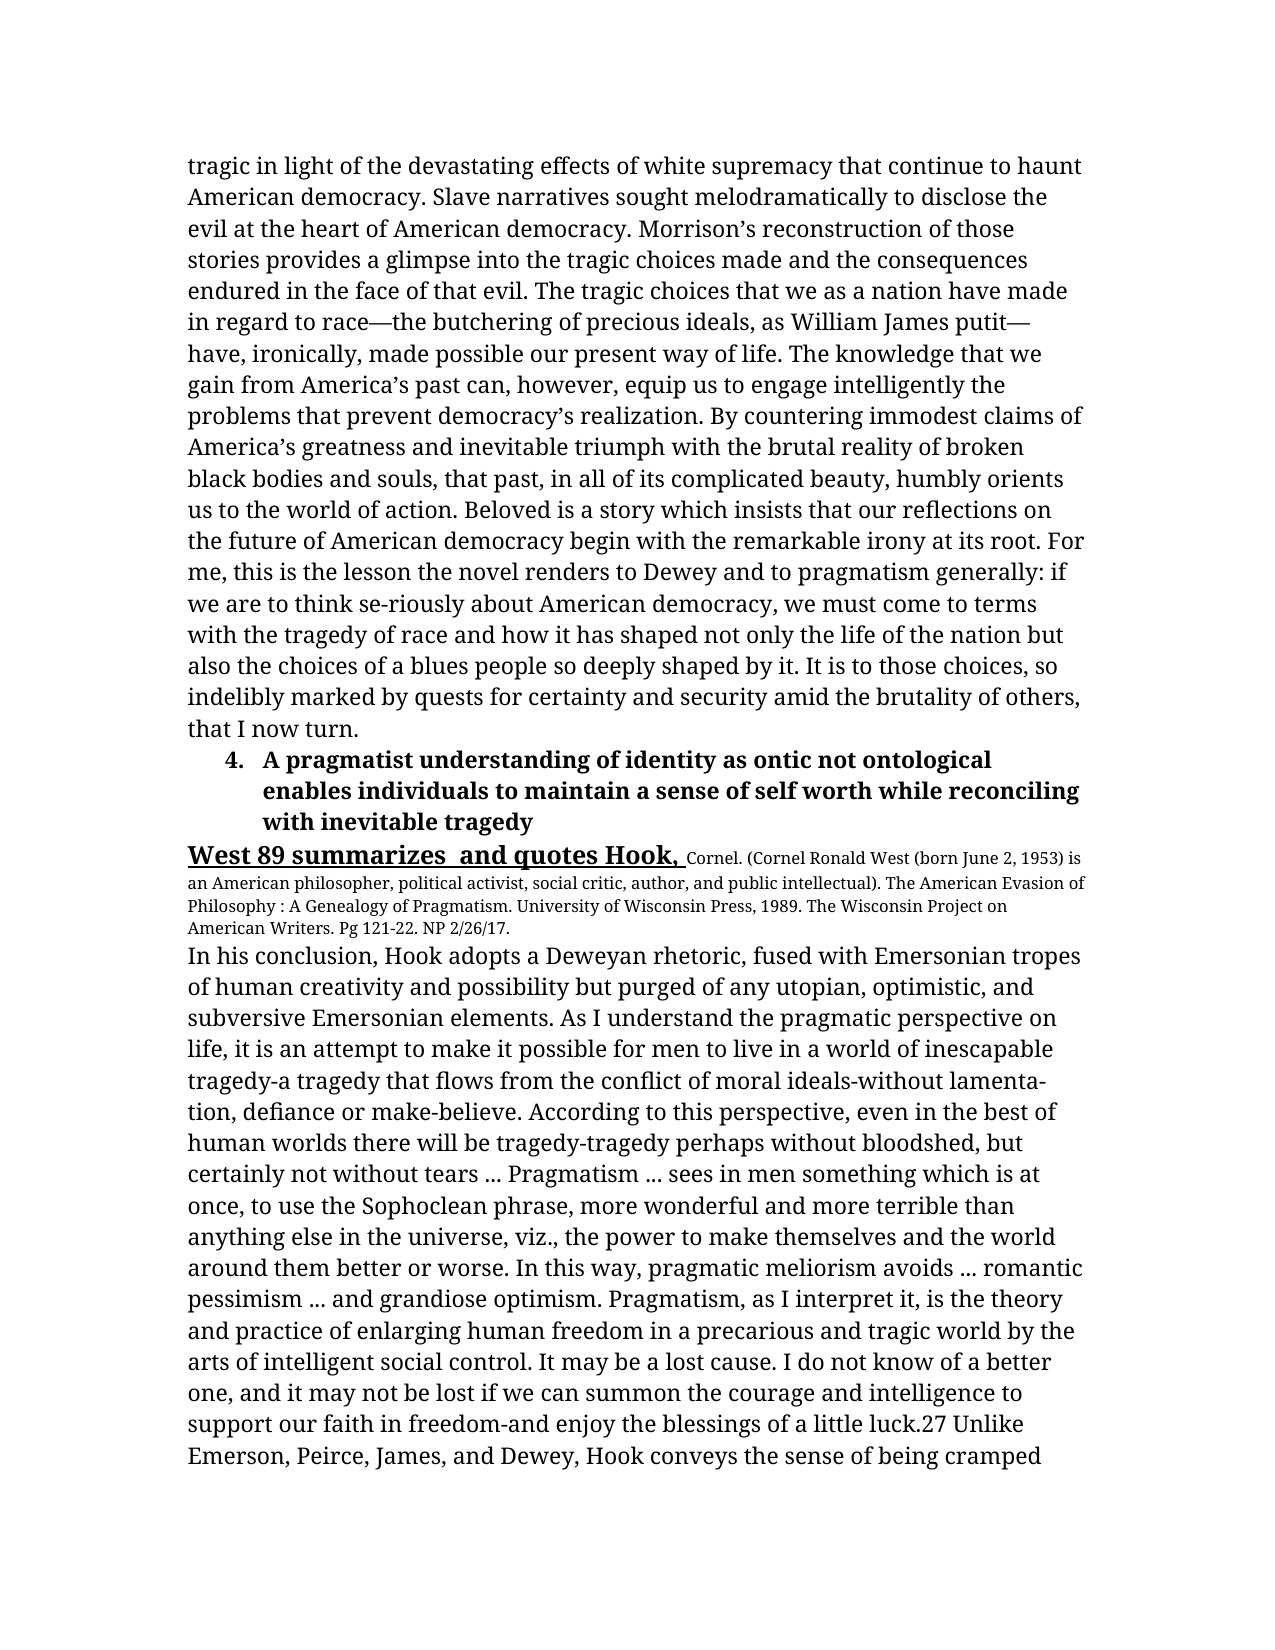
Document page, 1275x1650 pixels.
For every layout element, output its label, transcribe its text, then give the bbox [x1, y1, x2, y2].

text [187, 940, 1087, 1471]
subtitle A pragmatist understanding of identity as ontic not ontological enables individuals to maintain a sense of self worth while reconciling with inevitable tragedy [225, 744, 1087, 837]
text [187, 150, 1087, 744]
text West 89 summarizes and quotes Hook, Cornel. (Cornel Ronald West (born June 2, 1953) is an American philosopher, political activist, social critic, author, and public intellectual). The American Evasion of Philosophy : A Genealogy of Pragmatism. University of Wisconsin Press, 1989. The Wisconsin Project on American Writers. Pg 121-22. NP 2/26/17. [187, 837, 1087, 940]
